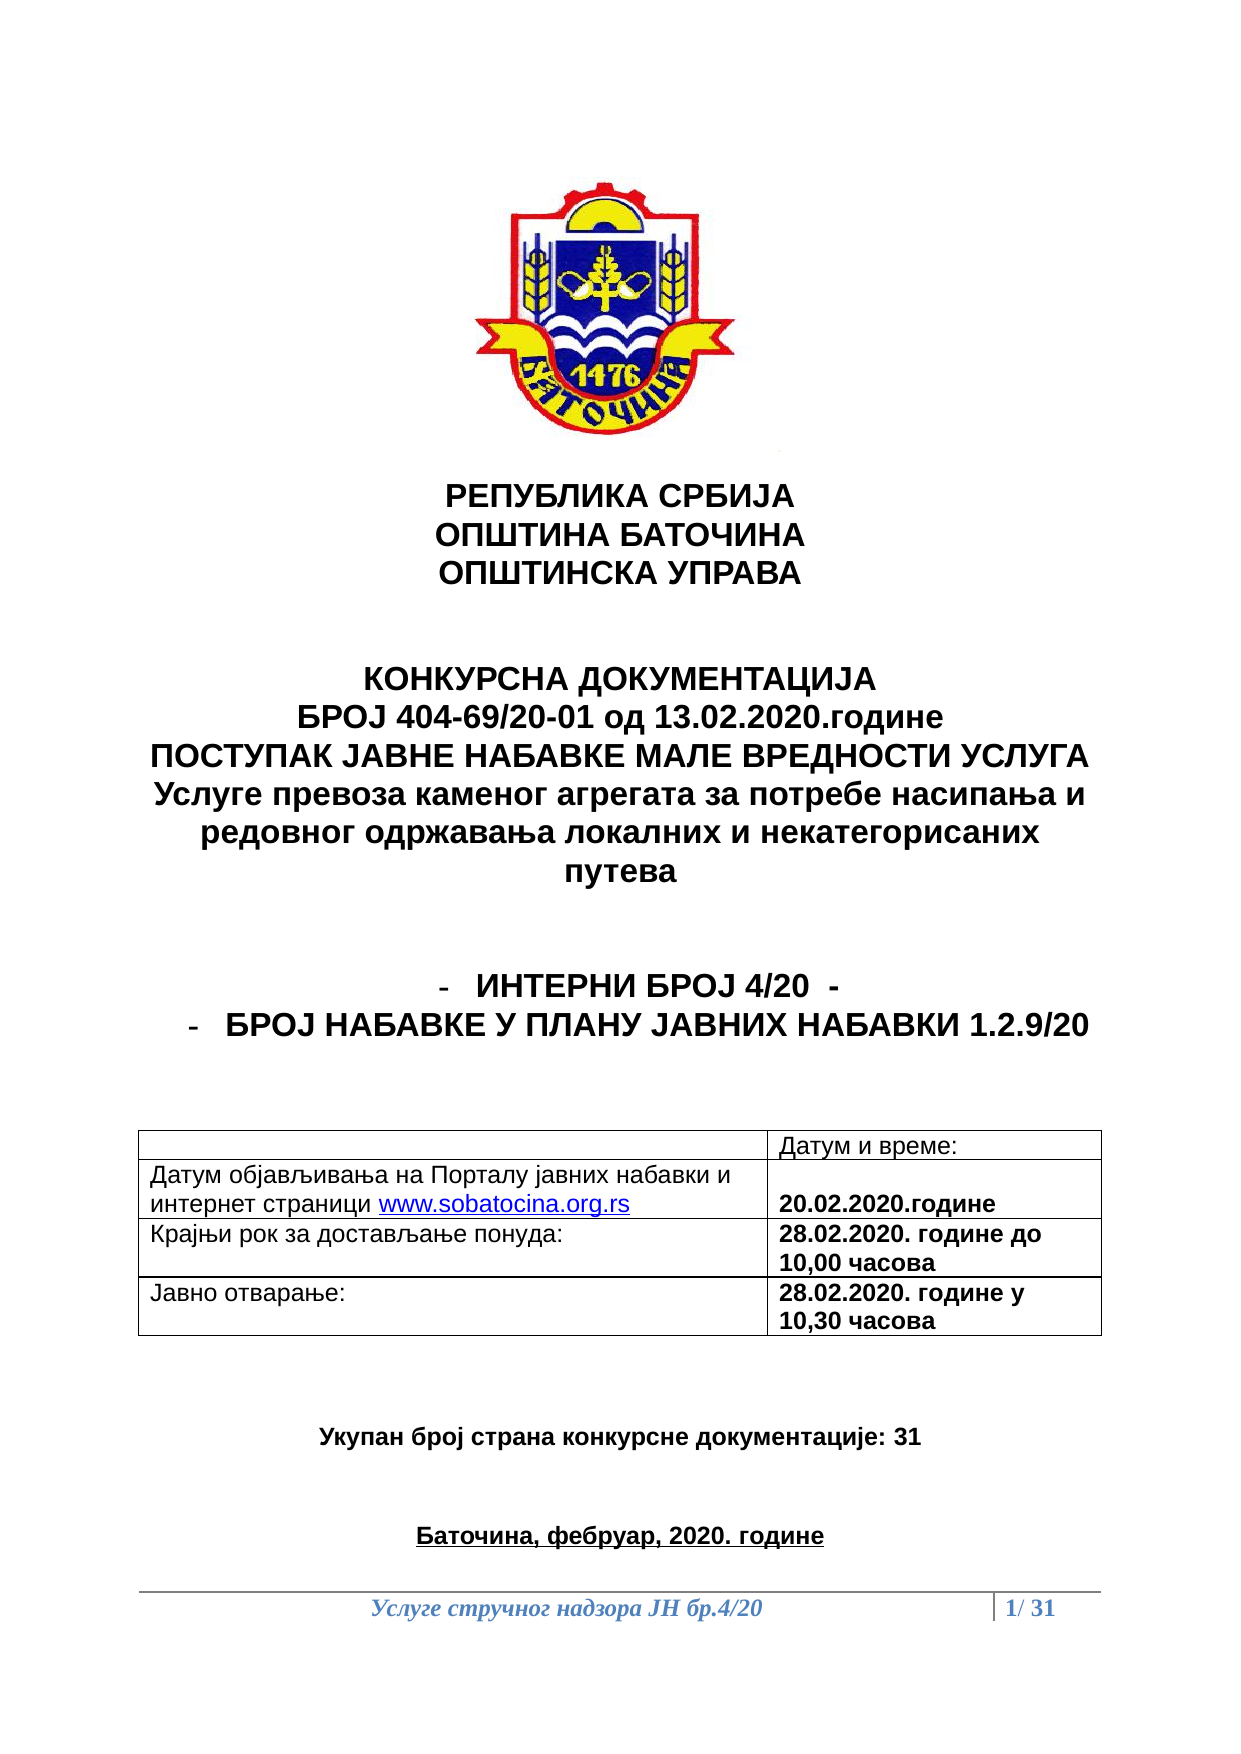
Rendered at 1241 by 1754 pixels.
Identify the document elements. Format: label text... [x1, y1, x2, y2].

text ПОСТУПАК ЈАВНЕ НАБАВКЕ МАЛЕ ВРЕДНОСТИ УСЛУГА [150, 736, 1090, 774]
table_cell Крајњи рок за достављање понуда: [139, 1219, 767, 1276]
subtitle Баточина, фебруар, 2020. године [150, 1521, 1090, 1550]
text Укупан број страна конкурсне документације: 31 [150, 1422, 1090, 1451]
picture [458, 177, 781, 452]
text КОНКУРСНА ДОКУМЕНТАЦИЈА [150, 659, 1090, 697]
text РЕПУБЛИКА СРБИЈА [150, 476, 1090, 515]
list БРОЈ НАБАВКЕ У ПЛАНУ ЈАВНИХ НАБАВКИ 1.2.9/20 [187, 1005, 1090, 1043]
text ОПШТИНА БАТОЧИНА [150, 515, 1090, 553]
table_header [139, 1131, 767, 1159]
list ИНТЕРНИ БРОЈ 4/20 - [187, 966, 1090, 1005]
table_cell Датум објављивања на Порталу јавних набавки и интернет страници www.sobatocina.org.rs [139, 1160, 767, 1218]
table_header Датум и време: [768, 1131, 1101, 1159]
table_cell Јавно отварање: [139, 1278, 767, 1335]
table_cell 28.02.2020. године до 10,00 часова [768, 1219, 1101, 1276]
table_cell 28.02.2020. године у 10,30 часова [768, 1278, 1101, 1335]
text БРОЈ 404-69/20-01 од 13.02.2020.године [150, 697, 1090, 736]
table_cell 20.02.2020.године [768, 1160, 1101, 1218]
text OПШТИНСКА УПРАВА [150, 553, 1090, 592]
text Услуге превоза каменог агрегата за потребе насипања и редовног одржавања локалних и некатегорисаних путева [150, 774, 1090, 889]
